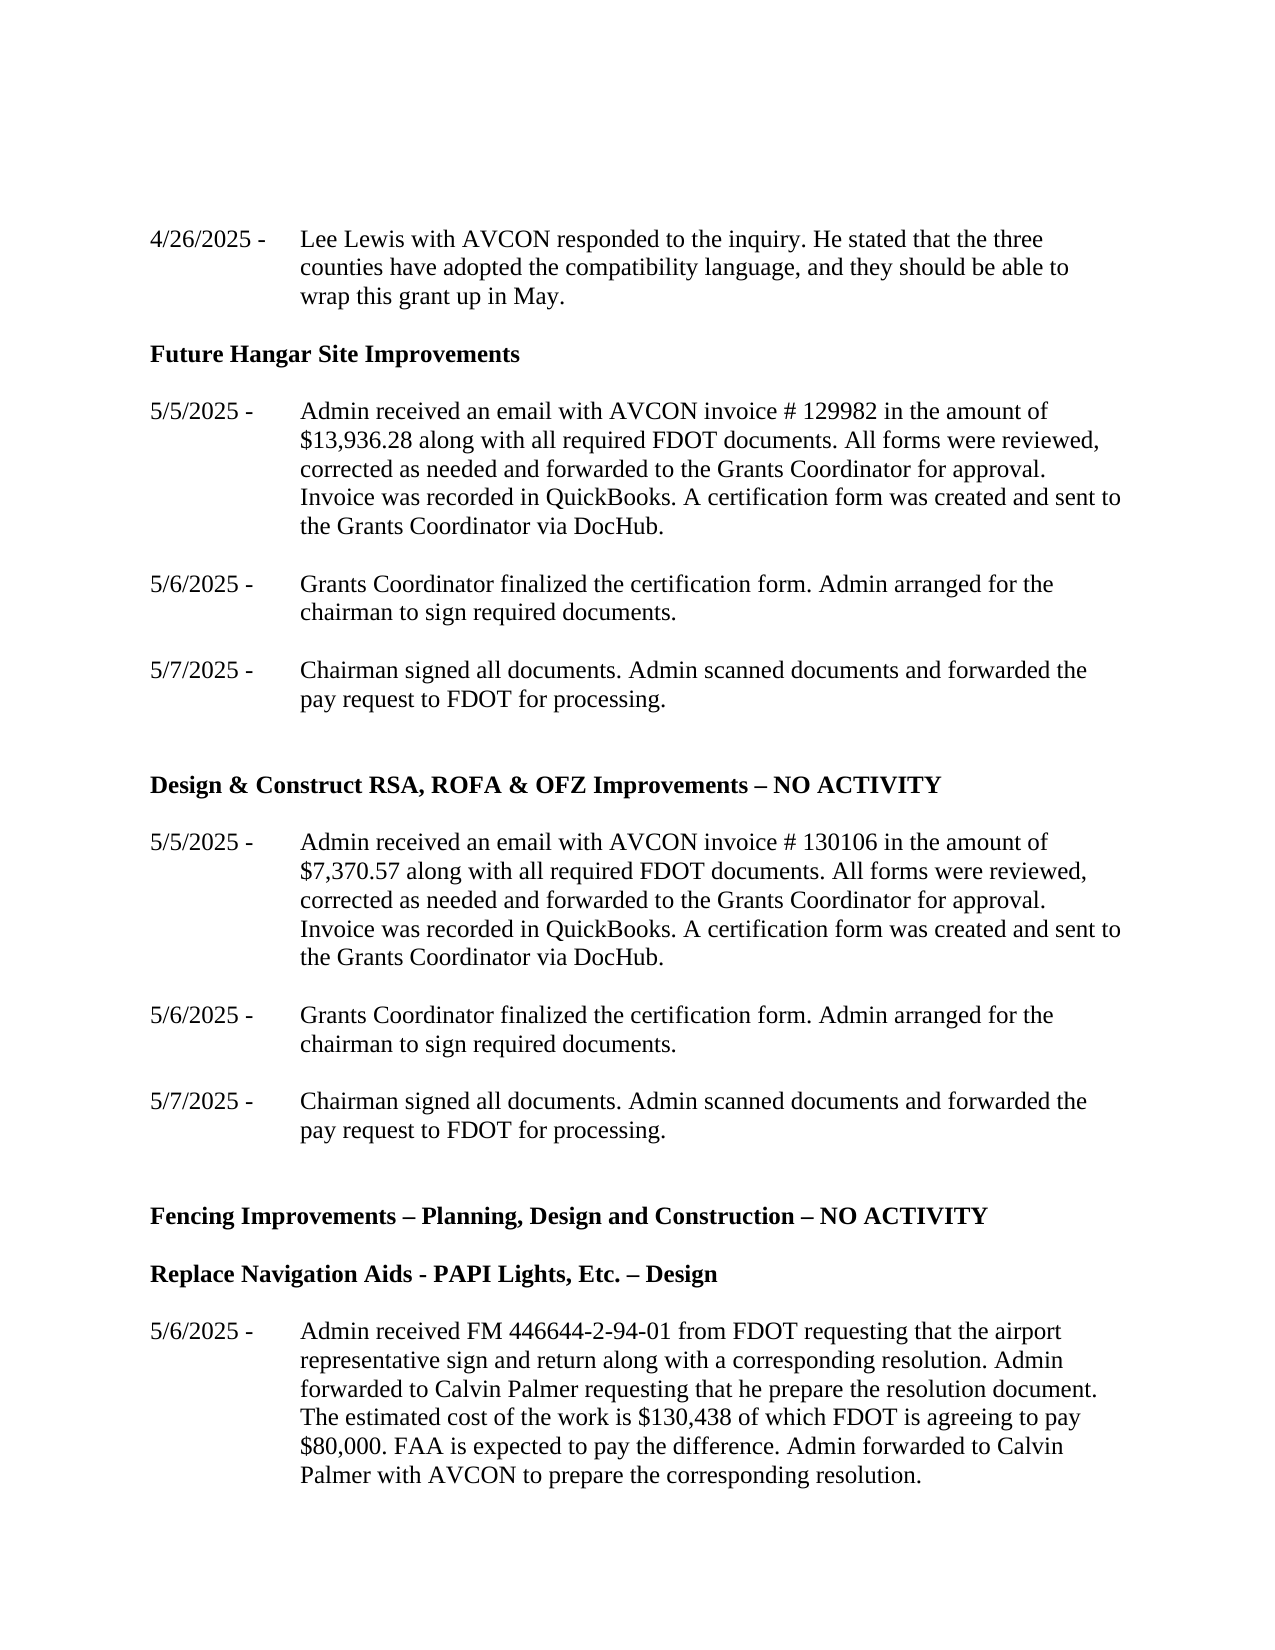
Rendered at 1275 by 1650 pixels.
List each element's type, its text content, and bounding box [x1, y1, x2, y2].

text 5/6/2025 - Grants Coordinator finalized the certification form. Admin arranged for the chairman to sign required documents. [150, 1000, 1125, 1057]
text Future Hangar Site Improvements [150, 339, 1125, 367]
text 5/5/2025 - Admin received an email with AVCON invoice # 129982 in the amount of $13,936.28 along with all required FDOT documents. All forms were reviewed, corrected as needed and forwarded to the Grants Coordinator for approval. Invoice was recorded in QuickBooks. A certification form was created and sent to the Grants Coordinator via DocHub. [150, 396, 1125, 540]
text 5/5/2025 - Admin received an email with AVCON invoice # 130106 in the amount of $7,370.57 along with all required FDOT documents. All forms were reviewed, corrected as needed and forwarded to the Grants Coordinator for approval. Invoice was recorded in QuickBooks. A certification form was created and sent to the Grants Coordinator via DocHub. [150, 827, 1125, 971]
text Fencing Improvements – Planning, Design and Construction – NO ACTIVITY [150, 1201, 1125, 1230]
text Design & Construct RSA, ROFA & OFZ Improvements – NO ACTIVITY [150, 770, 1125, 799]
text 4/26/2025 - Lee Lewis with AVCON responded to the inquiry. He stated that the three counties have adopted the compatibility language, and they should be able to wrap this grant up in May. [150, 224, 1125, 310]
text Replace Navigation Aids - PAPI Lights, Etc. – Design [150, 1259, 1125, 1287]
text 5/7/2025 - Chairman signed all documents. Admin scanned documents and forwarded the pay request to FDOT for processing. [150, 1086, 1125, 1144]
text 5/6/2025 - Grants Coordinator finalized the certification form. Admin arranged for the chairman to sign required documents. [150, 569, 1125, 626]
text 5/6/2025 - Admin received FM 446644-2-94-01 from FDOT requesting that the airport representative sign and return along with a corresponding resolution. Admin forwarded to Calvin Palmer requesting that he prepare the resolution document. The estimated cost of the work is $130,438 of which FDOT is agreeing to pay $80,000. FAA is expected to pay the difference. Admin forwarded to Calvin Palmer with AVCON to prepare the corresponding resolution. [150, 1316, 1125, 1489]
text 5/7/2025 - Chairman signed all documents. Admin scanned documents and forwarded the pay request to FDOT for processing. [150, 655, 1125, 712]
